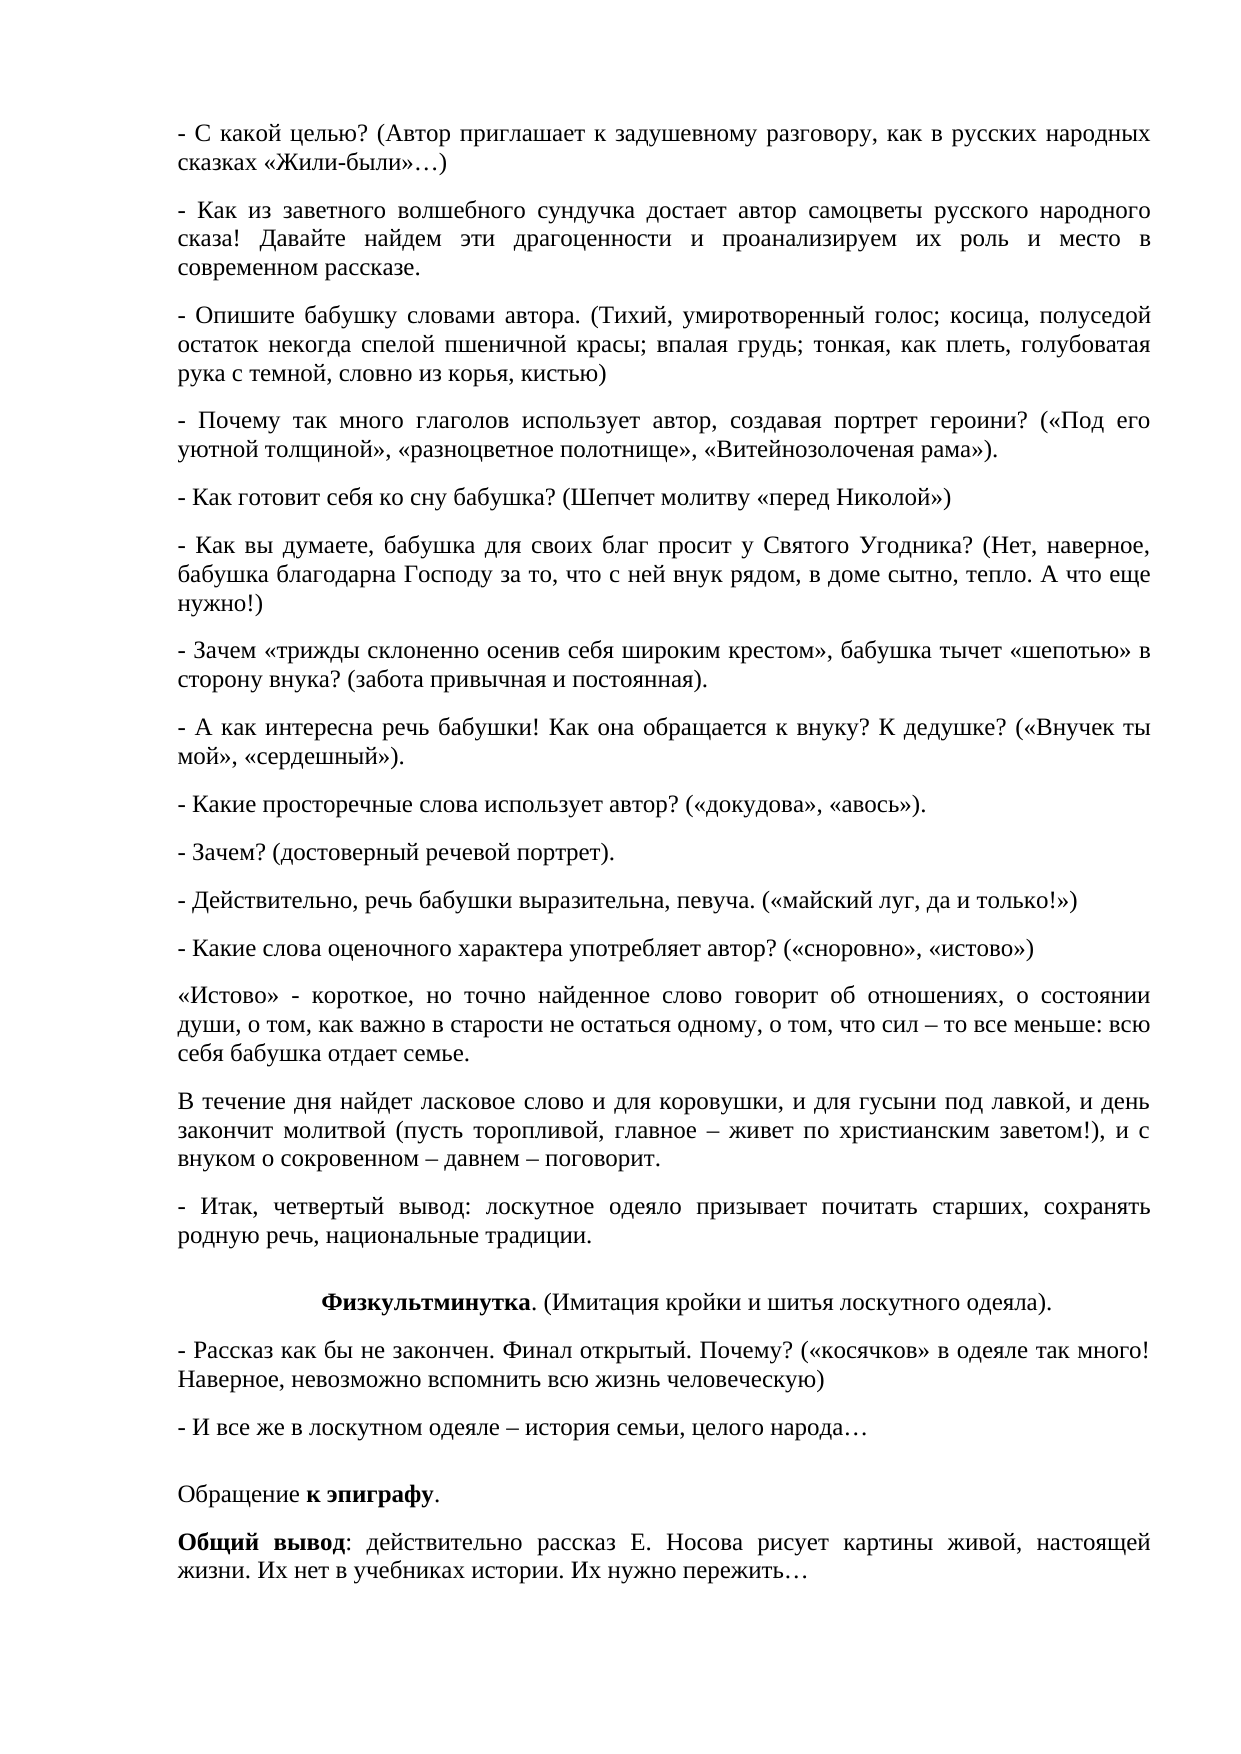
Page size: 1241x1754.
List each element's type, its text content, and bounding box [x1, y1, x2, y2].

text Обращение к эпиграфу. [177, 1479, 1152, 1508]
text - И все же в лоскутном одеяле – история семьи, целого народа… [177, 1412, 1152, 1441]
text - Зачем «трижды склоненно осенив себя широким крестом», бабушка тычет «шепотью» в сторону внука? (забота привычная и постоянная). [177, 636, 1152, 693]
text - Какие слова оценочного характера употребляет автор? («сноровно», «истово») [177, 933, 1152, 961]
text - А как интересна речь бабушки! Как она обращается к внуку? К дедушке? («Внучек ты мой», «сердешный»). [177, 712, 1152, 770]
text - Зачем? (достоверный речевой портрет). [177, 837, 1152, 866]
text - Как из заветного волшебного сундучка достает автор самоцветы русского народного сказа! Давайте найдем эти драгоценности и проанализируем их роль и место в современном рассказе. [177, 195, 1152, 281]
text Физкультминутка. (Имитация кройки и шитья лоскутного одеяла). [177, 1287, 1152, 1316]
text - Почему так много глаголов использует автор, создавая портрет героини? («Под его уютной толщиной», «разноцветное полотнище», «Витейнозолоченая рама»). [177, 406, 1152, 463]
text - Рассказ как бы не закончен. Финал открытый. Почему? («косячков» в одеяле так много! Наверное, невозможно вспомнить всю жизнь человеческую) [177, 1335, 1152, 1393]
text - Действительно, речь бабушки выразительна, певуча. («майский луг, да и только!») [177, 885, 1152, 913]
text - Опишите бабушку словами автора. (Тихий, умиротворенный голос; косица, полуседой остаток некогда спелой пшеничной красы; впалая грудь; тонкая, как плеть, голубоватая рука с темной, словно из корья, кистью) [177, 300, 1152, 386]
text В течение дня найдет ласковое слово и для коровушки, и для гусыни под лавкой, и день закончит молитвой (пусть торопливой, главное – живет по христианским заветом!), и с внуком о сокровенном – давнем – поговорит. [177, 1086, 1152, 1172]
text Общий вывод: действительно рассказ Е. Носова рисует картины живой, настоящей жизни. Их нет в учебниках истории. Их нужно пережить… [177, 1527, 1152, 1584]
text - С какой целью? (Автор приглашает к задушевному разговору, как в русских народных сказках «Жили-были»…) [177, 118, 1152, 176]
text - Итак, четвертый вывод: лоскутное одеяло призывает почитать старших, сохранять родную речь, национальные традиции. [177, 1191, 1152, 1249]
text - Как готовит себя ко сну бабушка? (Шепчет молитву «перед Николой») [177, 482, 1152, 511]
text - Какие просторечные слова использует автор? («докудова», «авось»). [177, 789, 1152, 818]
text «Истово» - короткое, но точно найденное слово говорит об отношениях, о состоянии души, о том, как важно в старости не остаться одному, о том, что сил – то все меньше: всю себя бабушка отдает семье. [177, 981, 1152, 1067]
text - Как вы думаете, бабушка для своих благ просит у Святого Угодника? (Нет, наверное, бабушка благодарна Господу за то, что с ней внук рядом, в доме сытно, тепло. А что еще нужно!) [177, 530, 1152, 616]
